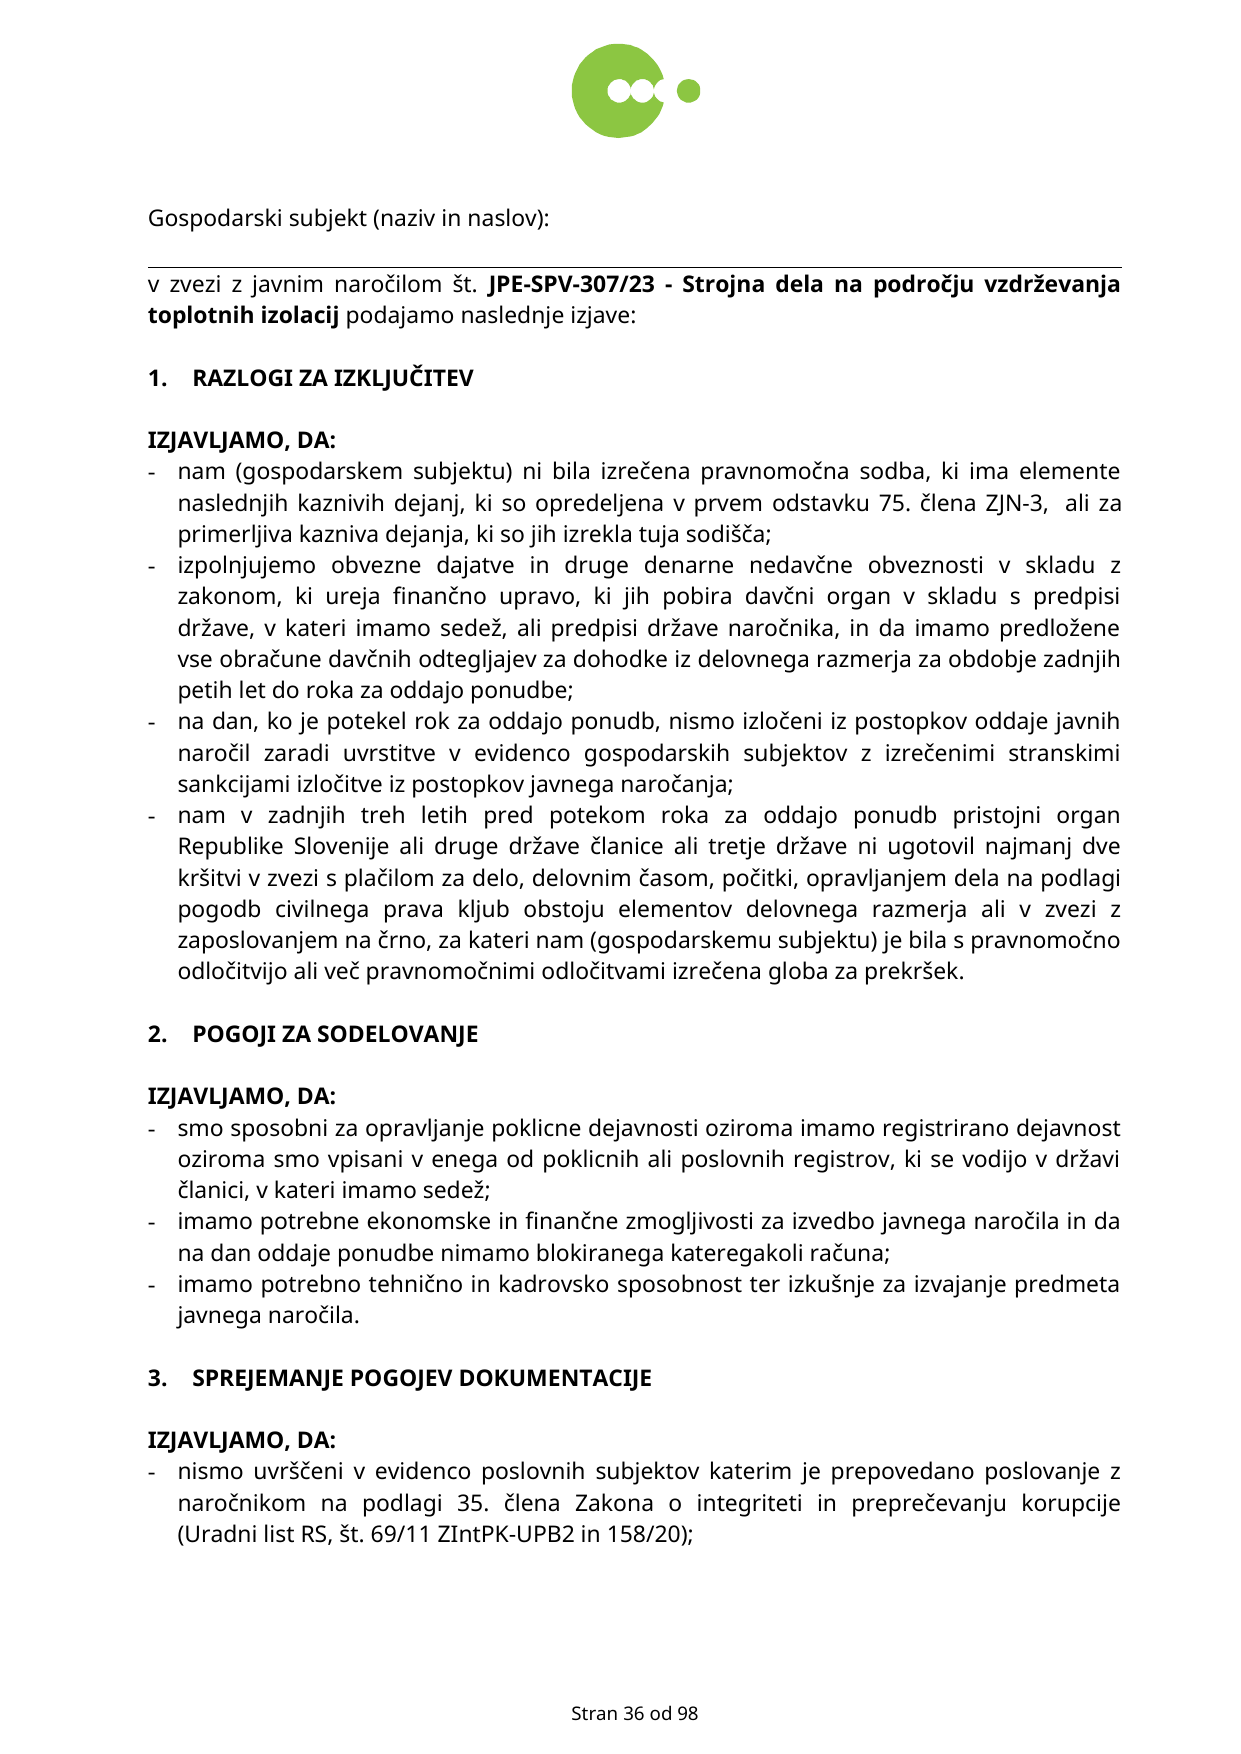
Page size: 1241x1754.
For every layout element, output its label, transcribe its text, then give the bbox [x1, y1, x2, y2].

list imamo potrebne ekonomske in finančne zmogljivosti za izvedbo javnega naročila in da na dan oddaje ponudbe nimamo blokiranega kateregakoli računa; [148, 1205, 1122, 1268]
list RAZLOGI ZA IZKLJUČITEV [148, 362, 1122, 393]
text IZJAVLJAMO, DA: [148, 1424, 1122, 1455]
list nam v zadnjih treh letih pred potekom roka za oddajo ponudb pristojni organ Republike Slovenije ali druge države članice ali tretje države ni ugotovil najmanj dve kršitvi v zvezi s plačilom za delo, delovnim časom, počitki, opravljanjem dela na podlagi pogodb civilnega prava kljub obstoju elementov delovnega razmerja ali v zvezi z zaposlovanjem na črno, za kateri nam (gospodarskemu subjektu) je bila s pravnomočno odločitvijo ali več pravnomočnimi odločitvami izrečena globa za prekršek. [148, 799, 1122, 987]
list smo sposobni za opravljanje poklicne dejavnosti oziroma imamo registrirano dejavnost oziroma smo vpisani v enega od poklicnih ali poslovnih registrov, ki se vodijo v državi članici, v kateri imamo sedež; [148, 1112, 1122, 1205]
list SPREJEMANJE POGOJEV DOKUMENTACIJE [148, 1362, 1122, 1393]
list nam (gospodarskem subjektu) ni bila izrečena pravnomočna sodba, ki ima elemente naslednjih kaznivih dejanj, ki so opredeljena v prvem odstavku 75. člena ZJN-3, ali za primerljiva kazniva dejanja, ki so jih izrekla tuja sodišča; [148, 455, 1122, 549]
list POGOJI ZA SODELOVANJE [148, 1018, 1122, 1049]
list na dan, ko je potekel rok za oddajo ponudb, nismo izločeni iz postopkov oddaje javnih naročil zaradi uvrstitve v evidenco gospodarskih subjektov z izrečenimi stranskimi sankcijami izločitve iz postopkov javnega naročanja; [148, 705, 1122, 799]
text v zvezi z javnim naročilom št. JPE-SPV-307/23 - Strojna dela na področju vzdrževanja toplotnih izolacij podajamo naslednje izjave: [148, 268, 1122, 330]
text Gospodarski subjekt (naziv in naslov): [148, 202, 1122, 233]
text IZJAVLJAMO, DA: [148, 1080, 1122, 1112]
list imamo potrebno tehnično in kadrovsko sposobnost ter izkušnje za izvajanje predmeta javnega naročila. [148, 1268, 1122, 1330]
text IZJAVLJAMO, DA: [148, 424, 1122, 455]
list izpolnjujemo obvezne dajatve in druge denarne nedavčne obveznosti v skladu z zakonom, ki ureja finančno upravo, ki jih pobira davčni organ v skladu s predpisi države, v kateri imamo sedež, ali predpisi države naročnika, in da imamo predložene vse obračune davčnih odtegljajev za dohodke iz delovnega razmerja za obdobje zadnjih petih let do roka za oddajo ponudbe; [148, 549, 1122, 705]
list nismo uvrščeni v evidenco poslovnih subjektov katerim je prepovedano poslovanje z naročnikom na podlagi 35. člena Zakona o integriteti in preprečevanju korupcije (Uradni list RS, št. 69/11 ZIntPK-UPB2 in 158/20); [148, 1455, 1122, 1549]
